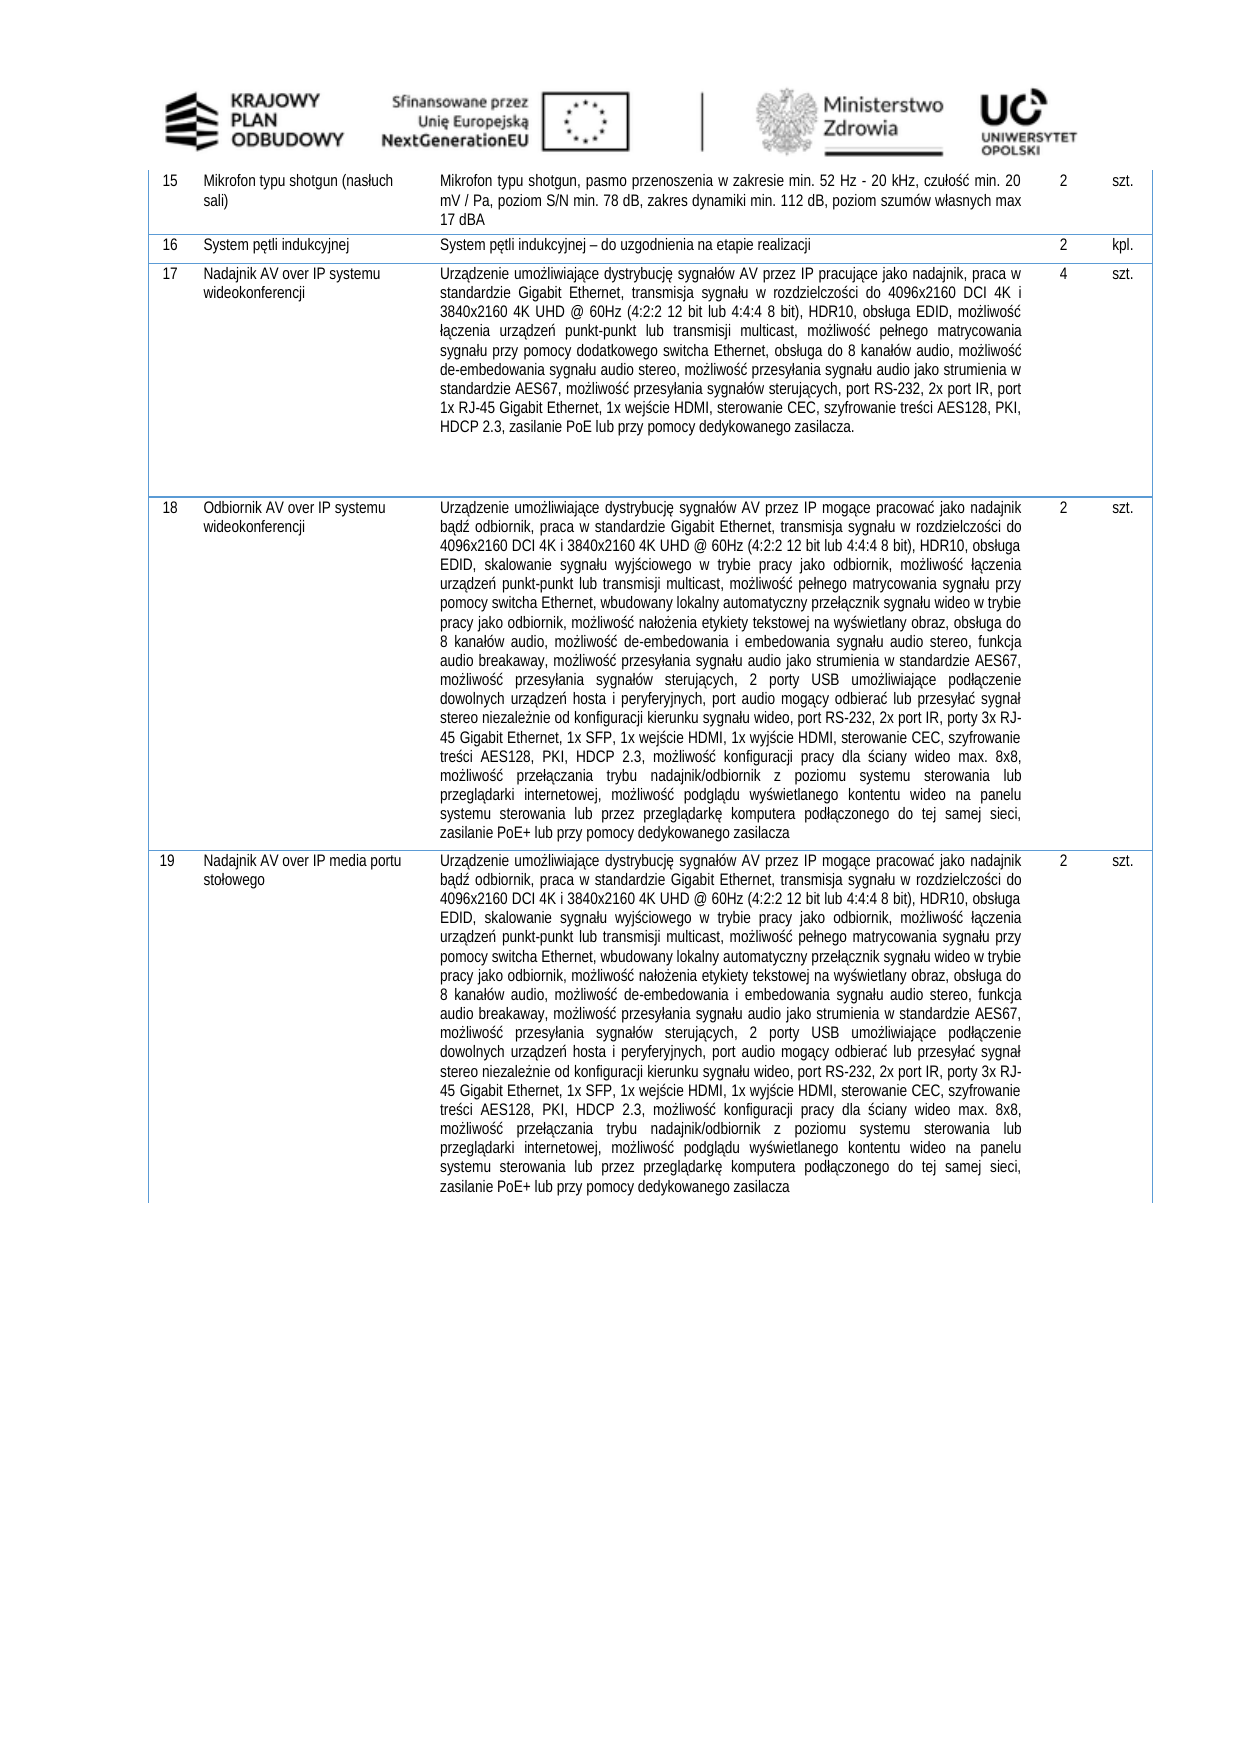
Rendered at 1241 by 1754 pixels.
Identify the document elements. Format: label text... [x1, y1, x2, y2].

table_cell Urządzenie umożliwiające dystrybucję sygnałów AV przez IP mogące pracować jako nadajnik bądź odbiornik, praca w standardzie Gigabit Ethernet, transmisja sygnału w rozdzielczości do 4096x2160 DCI 4K i 3840x2160 4K UHD @ 60Hz (4:2:2 12 bit lub 4:4:4 8 bit), HDR10, obsługa EDID, skalowanie sygnału wyjściowego w trybie pracy jako odbiornik, możliwość łączenia urządzeń punkt-punkt lub transmisji multicast, możliwość pełnego matrycowania sygnału przy pomocy switcha Ethernet, wbudowany lokalny automatyczny przełącznik sygnału wideo w trybie pracy jako odbiornik, możliwość nałożenia etykiety tekstowej na wyświetlany obraz, obsługa do 8 kanałów audio, możliwość de-embedowania i embedowania sygnału audio stereo, funkcja audio breakaway, możliwość przesyłania sygnału audio jako strumienia w standardzie AES67, możliwość przesyłania sygnałów sterujących, 2 porty USB umożliwiające podłączenie dowolnych urządzeń hosta i peryferyjnych, port audio mogący odbierać lub przesyłać sygnał stereo niezależnie od konfiguracji kierunku sygnału wideo, port RS-232, 2x port IR, porty 3x RJ-45 Gigabit Ethernet, 1x SFP, 1x wejście HDMI, 1x wyjście HDMI, sterowanie CEC, szyfrowanie treści AES128, PKI, HDCP 2.3, możliwość konfiguracji pracy dla ściany wideo max. 8x8, możliwość przełączania trybu nadajnik/odbiornik z poziomu systemu sterowania lub przeglądarki internetowej, możliwość podglądu wyświetlanego kontentu wideo na panelu systemu sterowania lub przez przeglądarkę komputera podłączonego do tej samej sieci, zasilanie PoE+ lub przy pomocy dedykowanego zasilacza [429, 498, 1033, 849]
table_cell 2 [1034, 498, 1093, 849]
table_cell 17 [149, 264, 192, 496]
table_cell szt. [1093, 851, 1152, 1203]
table_cell Urządzenie umożliwiające dystrybucję sygnałów AV przez IP pracujące jako nadajnik, praca w standardzie Gigabit Ethernet, transmisja sygnału w rozdzielczości do 4096x2160 DCI 4K i 3840x2160 4K UHD @ 60Hz (4:2:2 12 bit lub 4:4:4 8 bit), HDR10, obsługa EDID, możliwość łączenia urządzeń punkt-punkt lub transmisji multicast, możliwość pełnego matrycowania sygnału przy pomocy dodatkowego switcha Ethernet, obsługa do 8 kanałów audio, możliwość de-embedowania sygnału audio stereo, możliwość przesyłania sygnału audio jako strumienia w standardzie AES67, możliwość przesyłania sygnałów sterujących, port RS-232, 2x port IR, port 1x RJ-45 Gigabit Ethernet, 1x wejście HDMI, sterowanie CEC, szyfrowanie treści AES128, PKI, HDCP 2.3, zasilanie PoE lub przy pomocy dedykowanego zasilacza. [429, 264, 1033, 496]
table_cell 4 [1034, 264, 1093, 496]
table_cell 2 [1034, 171, 1093, 234]
table_cell szt. [1093, 498, 1152, 849]
table_cell 2 [1034, 851, 1093, 1203]
table_cell kpl. [1093, 235, 1152, 263]
table_cell 15 [149, 171, 192, 234]
table_cell Mikrofon typu shotgun, pasmo przenoszenia w zakresie min. 52 Hz - 20 kHz, czułość min. 20 mV / Pa, poziom S/N min. 78 dB, zakres dynamiki min. 112 dB, poziom szumów własnych max 17 dBA [429, 171, 1033, 234]
table_cell 19 [149, 851, 192, 1203]
table_cell Mikrofon typu shotgun (nasłuch sali) [192, 171, 429, 234]
table_cell Nadajnik AV over IP media portu stołowego [192, 851, 429, 1203]
table_cell Urządzenie umożliwiające dystrybucję sygnałów AV przez IP mogące pracować jako nadajnik bądź odbiornik, praca w standardzie Gigabit Ethernet, transmisja sygnału w rozdzielczości do 4096x2160 DCI 4K i 3840x2160 4K UHD @ 60Hz (4:2:2 12 bit lub 4:4:4 8 bit), HDR10, obsługa EDID, skalowanie sygnału wyjściowego w trybie pracy jako odbiornik, możliwość łączenia urządzeń punkt-punkt lub transmisji multicast, możliwość pełnego matrycowania sygnału przy pomocy switcha Ethernet, wbudowany lokalny automatyczny przełącznik sygnału wideo w trybie pracy jako odbiornik, możliwość nałożenia etykiety tekstowej na wyświetlany obraz, obsługa do 8 kanałów audio, możliwość de-embedowania i embedowania sygnału audio stereo, funkcja audio breakaway, możliwość przesyłania sygnału audio jako strumienia w standardzie AES67, możliwość przesyłania sygnałów sterujących, 2 porty USB umożliwiające podłączenie dowolnych urządzeń hosta i peryferyjnych, port audio mogący odbierać lub przesyłać sygnał stereo niezależnie od konfiguracji kierunku sygnału wideo, port RS-232, 2x port IR, porty 3x RJ-45 Gigabit Ethernet, 1x SFP, 1x wejście HDMI, 1x wyjście HDMI, sterowanie CEC, szyfrowanie treści AES128, PKI, HDCP 2.3, możliwość konfiguracji pracy dla ściany wideo max. 8x8, możliwość przełączania trybu nadajnik/odbiornik z poziomu systemu sterowania lub przeglądarki internetowej, możliwość podglądu wyświetlanego kontentu wideo na panelu systemu sterowania lub przez przeglądarkę komputera podłączonego do tej samej sieci, zasilanie PoE+ lub przy pomocy dedykowanego zasilacza [429, 851, 1033, 1203]
table_cell 18 [149, 498, 192, 849]
picture [147, 73, 1093, 171]
table_cell System pętli indukcyjnej [192, 235, 429, 263]
table_cell System pętli indukcyjnej – do uzgodnienia na etapie realizacji [429, 235, 1033, 263]
table_cell 16 [149, 235, 192, 263]
table_cell Nadajnik AV over IP systemu wideokonferencji [192, 264, 429, 496]
table_cell Odbiornik AV over IP systemu wideokonferencji [192, 498, 429, 849]
table_cell 2 [1034, 235, 1093, 263]
table_cell szt. [1093, 264, 1152, 496]
table_cell szt. [1093, 170, 1152, 234]
